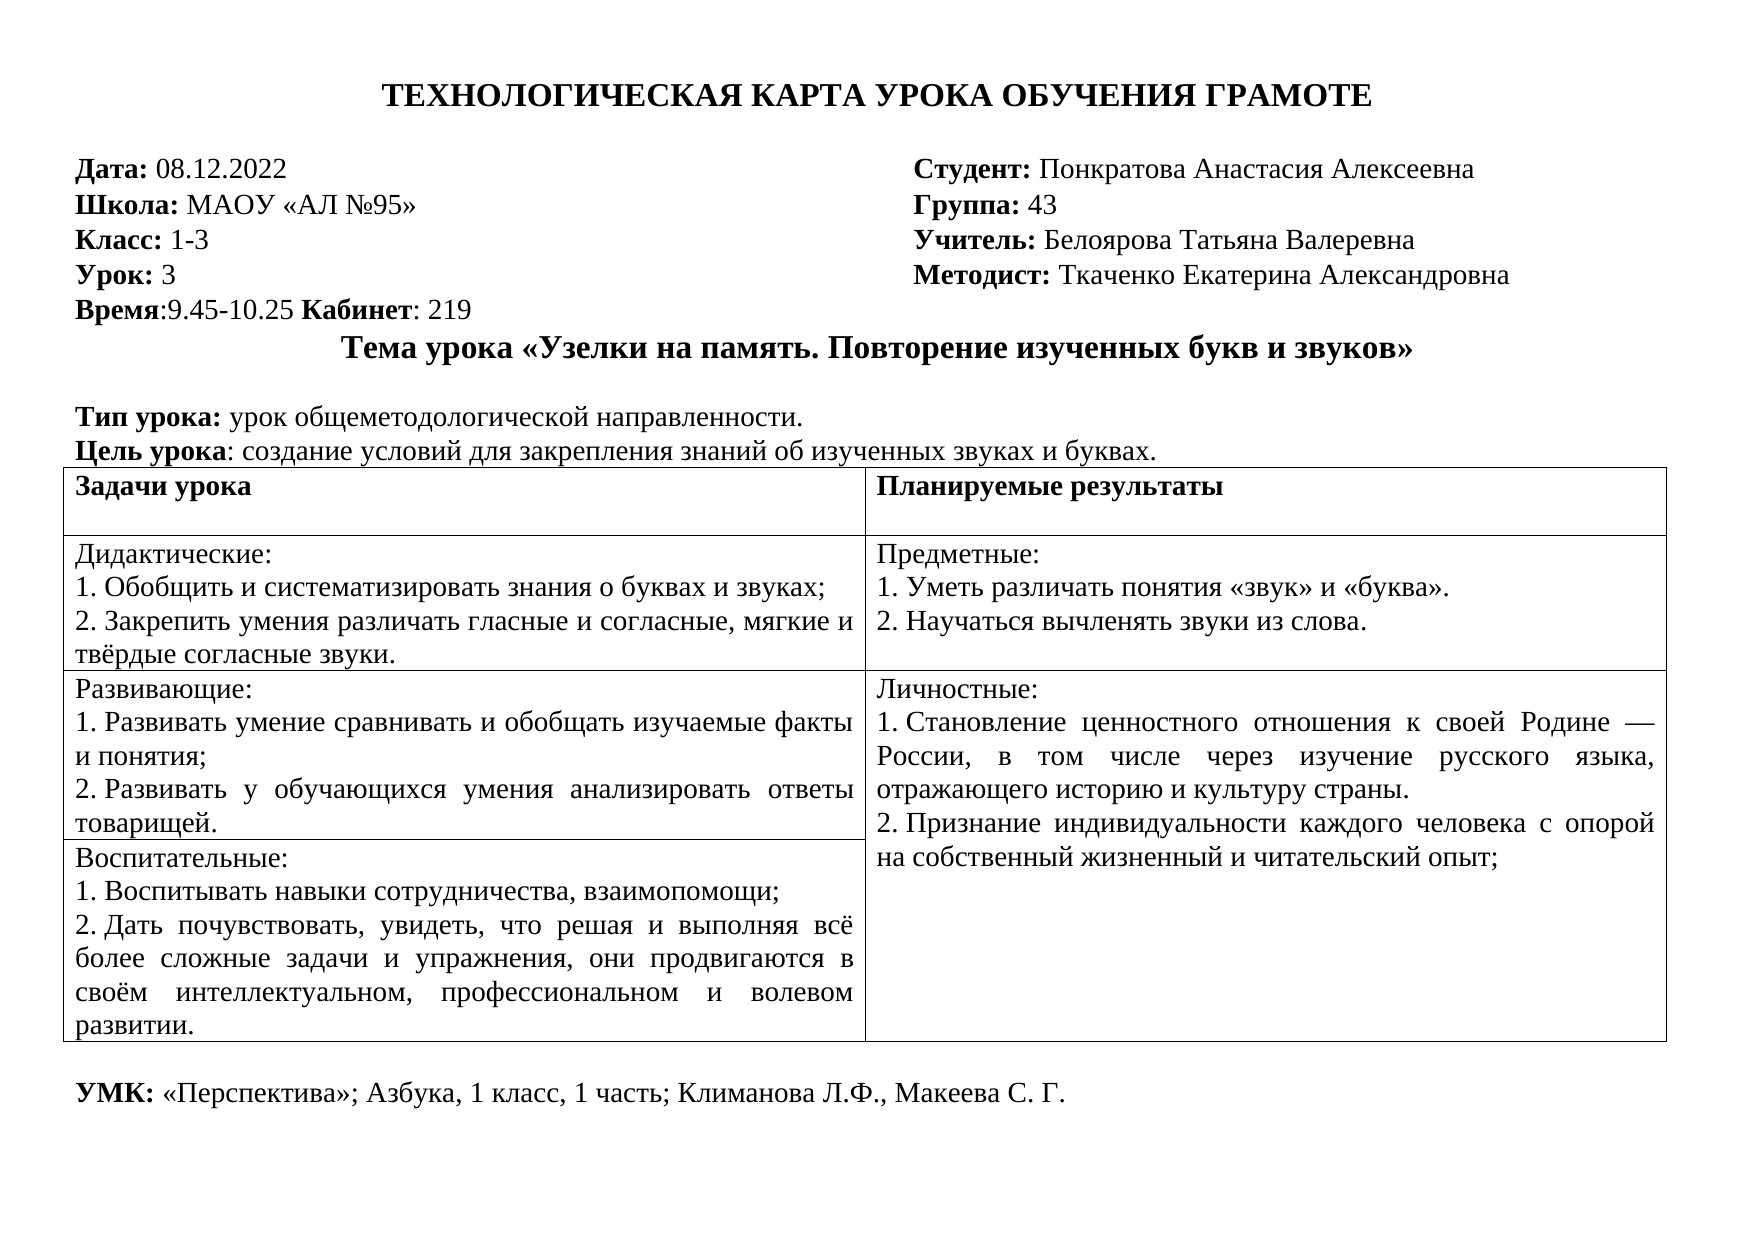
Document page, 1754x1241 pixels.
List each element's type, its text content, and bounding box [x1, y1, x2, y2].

text Тема урока «Узелки на память. Повторение изученных букв и звуков» [75, 328, 1679, 366]
text УМК: «Перспектива»; Азбука, 1 класс, 1 часть; Климанова Л.Ф., Макеева С. Г. [75, 1076, 1679, 1109]
table_header Планируемые результаты [866, 468, 1666, 535]
table_cell Развивающие: Развивать умение сравнивать и обобщать изучаемые факты и понятия; Развивать у обучающихся умения анализировать ответы товарищей. [64, 671, 865, 839]
table_cell Дидактические: Обобщить и систематизировать знания о буквах и звуках; Закрепить умения различать гласные и согласные, мягкие и твёрдые согласные звуки. [64, 536, 865, 670]
table_cell Воспитательные: Воспитывать навыки сотрудничества, взаимопомощи; Дать почувствовать, увидеть, что решая и выполняя всё более сложные задачи и упражнения, они продвигаются в своём интеллектуальном, профессиональном и волевом развитии. [64, 840, 865, 1041]
table_header Студент: Понкратова Анастасия Алексеевна Группа: 43 Учитель: Белоярова Татьяна Валеревна Методист: Ткаченко Екатерина Александровна [902, 152, 1625, 328]
table_cell Предметные: Уметь различать понятия «звук» и «буква». Научаться вычленять звуки из слова. [866, 536, 1666, 670]
table_header Дата: 08.12.2022 Школа: МАОУ «АЛ №95» Класс: 1-3 Урок: 3 Время:9.45-10.25 Кабинет: 219 [64, 152, 902, 328]
table_cell Личностные: Становление ценностного отношения к своей Родине — России, в том числе через изучение русского языка, отражающего историю и культуру страны. Признание индивидуальности каждого человека с опорой на собственный жизненный и читательский опыт; [866, 671, 1666, 1041]
text ТЕХНОЛОГИЧЕСКАЯ КАРТА УРОКА ОБУЧЕНИЯ ГРАМОТЕ [75, 75, 1679, 113]
text Цель урока: создание условий для закрепления знаний об изученных звуках и буквах. [75, 433, 1679, 467]
text Тип урока: урок общеметодологической направленности. [75, 399, 1679, 433]
table_header Задачи урока [64, 468, 865, 535]
